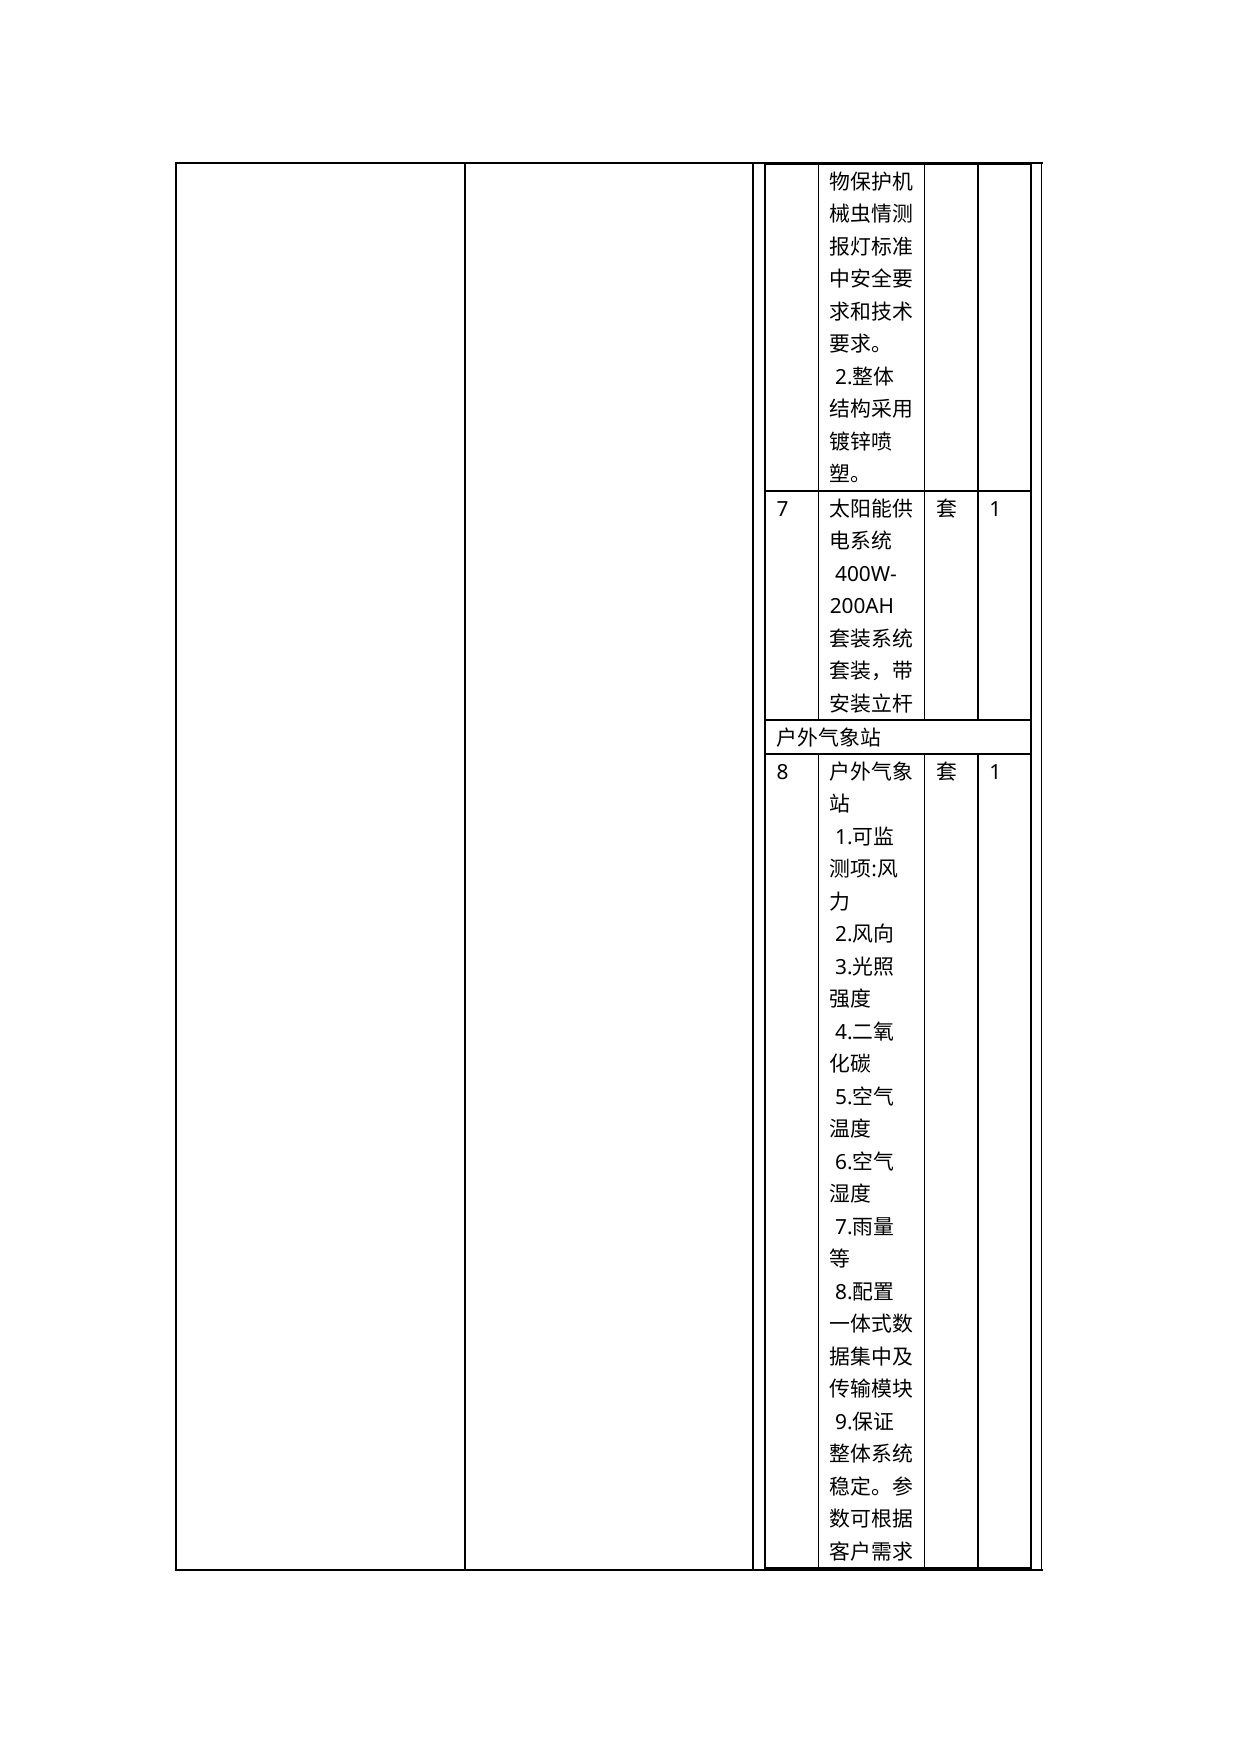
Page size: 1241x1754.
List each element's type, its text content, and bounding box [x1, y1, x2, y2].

table_cell [766, 755, 818, 1567]
table_cell [979, 165, 1030, 490]
table_cell 1 [177, 164, 464, 1569]
table_cell [819, 492, 924, 719]
table_cell [819, 165, 924, 490]
table_cell [766, 492, 818, 719]
table_cell [1032, 164, 1041, 1569]
table_cell [979, 492, 1030, 719]
table_cell [925, 492, 977, 719]
table_cell [754, 164, 764, 1569]
table_cell [925, 165, 977, 490]
table_cell [466, 164, 752, 1569]
table_cell [766, 721, 1030, 753]
table_cell [925, 755, 977, 1567]
table_cell [766, 165, 818, 490]
table_cell [979, 755, 1030, 1567]
table_cell [819, 755, 924, 1567]
